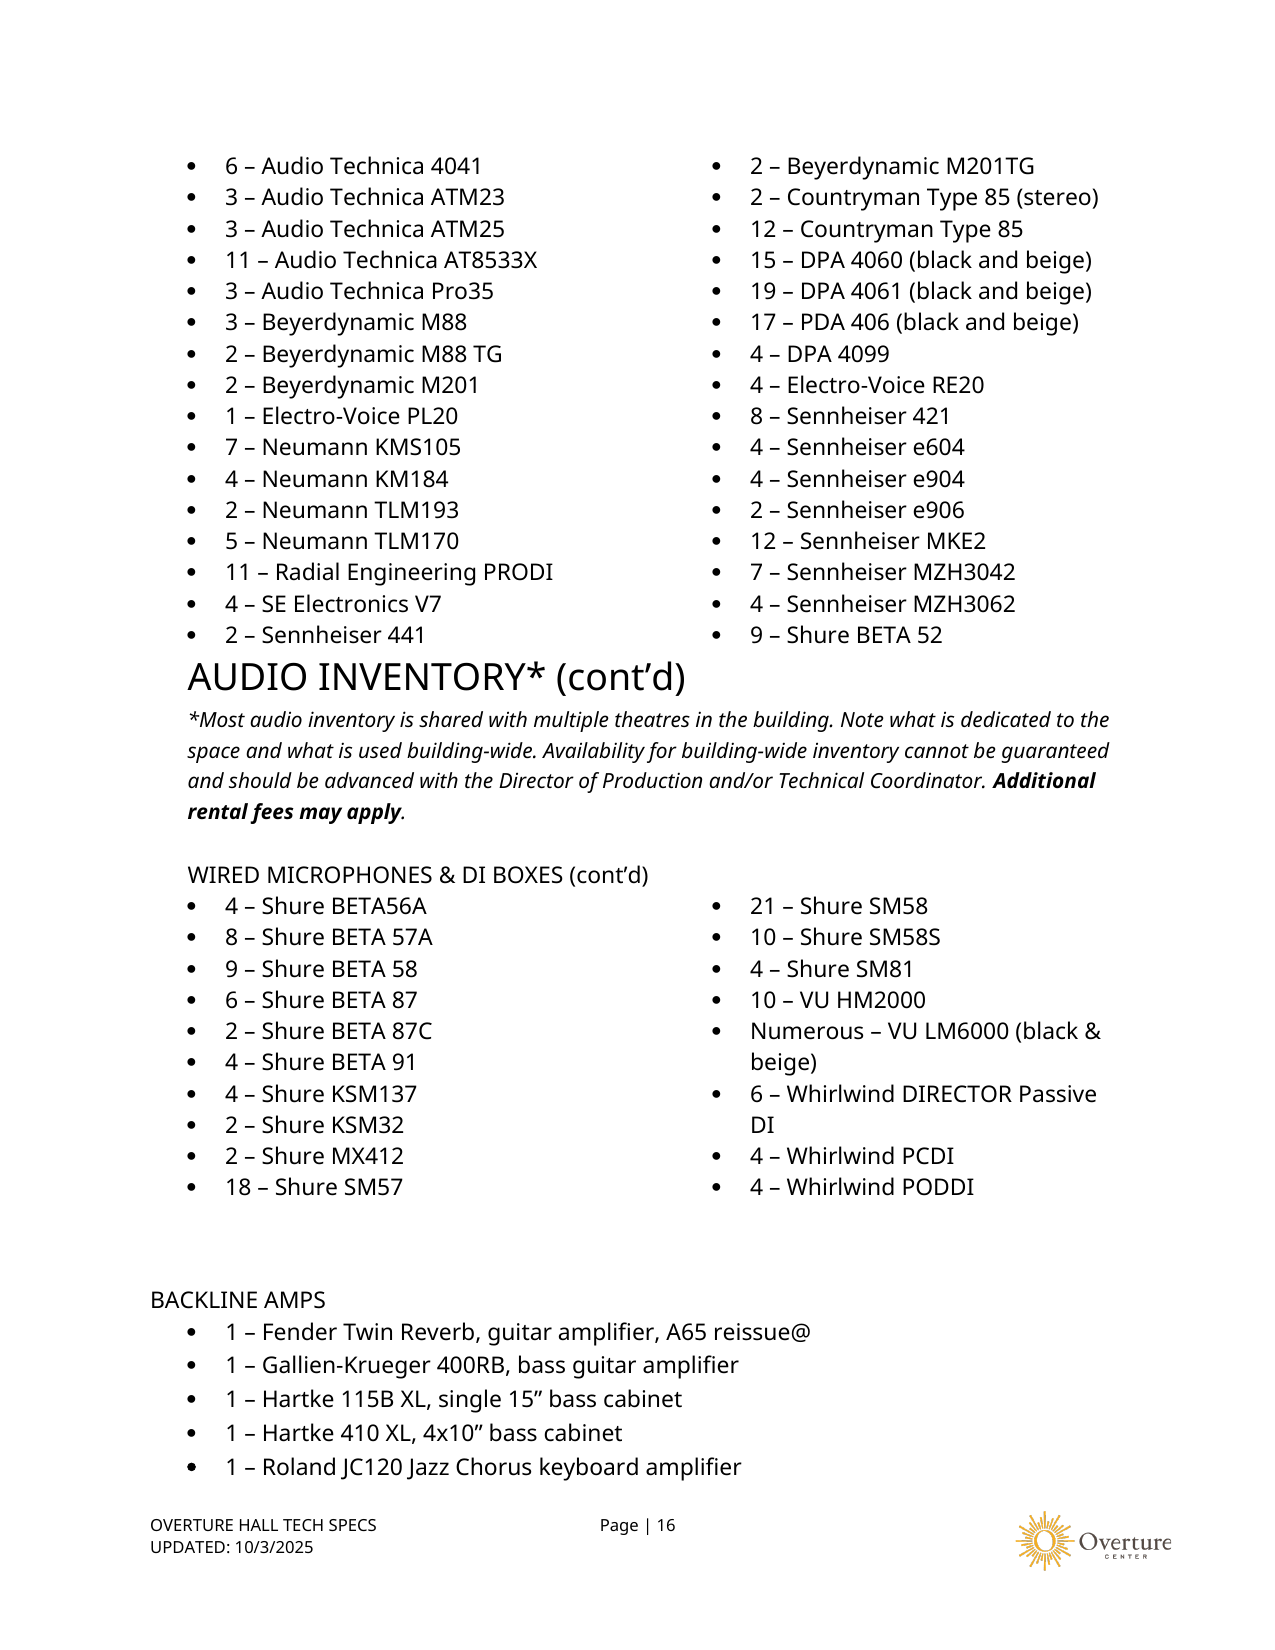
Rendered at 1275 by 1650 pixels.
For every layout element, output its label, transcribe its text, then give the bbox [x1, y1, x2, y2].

list 4 – Shure BETA56A [187, 890, 600, 921]
list 4 – Shure KSM137 [187, 1078, 600, 1109]
text WIRED MICROPHONES & DI BOXES (cont’d) [187, 859, 1125, 890]
list 2 – Beyerdynamic M88 TG [187, 337, 600, 369]
list 4 – Sennheiser e904 [712, 462, 1125, 494]
text BACKLINE AMPS [150, 1284, 1125, 1316]
list 7 – Sennheiser MZH3042 [712, 556, 1125, 587]
list 2 – Beyerdynamic M201TG [712, 150, 1125, 181]
list 18 – Shure SM57 [187, 1171, 600, 1203]
list 1 – Hartke 115B XL, single 15” bass cabinet [187, 1383, 1125, 1414]
list 21 – Shure SM58 [712, 890, 1125, 921]
list 12 – Sennheiser MKE2 [712, 525, 1125, 556]
list 3 – Audio Technica Pro35 [187, 275, 600, 306]
list 1 – Fender Twin Reverb, guitar amplifier, A65 reissue@ [187, 1316, 1125, 1347]
list 1 – Electro-Voice PL20 [187, 400, 600, 431]
list 9 – Shure BETA 52 [712, 619, 1125, 650]
list 4 – Shure SM81 [712, 953, 1125, 984]
list 8 – Shure BETA 57A [187, 921, 600, 953]
list 2 – Shure KSM32 [187, 1109, 600, 1140]
list 11 – Audio Technica AT8533X [187, 244, 600, 275]
list 3 – Audio Technica ATM25 [187, 212, 600, 244]
list 12 – Countryman Type 85 [712, 212, 1125, 244]
list 2 – Shure BETA 87C [187, 1015, 600, 1046]
text AUDIO INVENTORY* (cont’d) [187, 650, 1125, 701]
list 1 – Gallien-Krueger 400RB, bass guitar amplifier [187, 1349, 1125, 1381]
list 9 – Shure BETA 58 [187, 953, 600, 984]
list 3 – Beyerdynamic M88 [187, 306, 600, 337]
list 4 – Whirlwind PODDI [712, 1171, 1125, 1203]
list 15 – DPA 4060 (black and beige) [712, 244, 1125, 275]
list 1 – Hartke 410 XL, 4x10” bass cabinet [187, 1417, 1125, 1448]
list 2 – Sennheiser e906 [712, 494, 1125, 525]
list 1 – Roland JC120 Jazz Chorus keyboard amplifier [187, 1451, 1125, 1482]
list 2 – Sennheiser 441 [187, 619, 600, 650]
list 4 – Sennheiser e604 [712, 431, 1125, 462]
list 2 – Countryman Type 85 (stereo) [712, 181, 1125, 212]
list 6 – Shure BETA 87 [187, 984, 600, 1015]
list 11 – Radial Engineering PRODI [187, 556, 600, 587]
list 3 – Audio Technica ATM23 [187, 181, 600, 212]
list 2 – Beyerdynamic M201 [187, 369, 600, 400]
list 6 – Whirlwind DIRECTOR Passive DI [712, 1078, 1125, 1140]
list 6 – Audio Technica 4041 [187, 150, 600, 181]
list 10 – Shure SM58S [712, 921, 1125, 953]
list 2 – Shure MX412 [187, 1140, 600, 1171]
list Numerous – VU LM6000 (black & beige) [712, 1015, 1125, 1078]
list 5 – Neumann TLM170 [187, 525, 600, 556]
text *Most audio inventory is shared with multiple theatres in the building. Note what is dedicated to the space and what is used building-wide. Availability for building-wide inventory cannot be guaranteed and should be advanced with the Director of Production and/or Technical Coordinator. Additional rental fees may apply. [187, 705, 1125, 825]
list 4 – Electro-Voice RE20 [712, 369, 1125, 400]
list 17 – PDA 406 (black and beige) [712, 306, 1125, 337]
picture [1015, 1511, 1172, 1571]
list 4 – Sennheiser MZH3062 [712, 587, 1125, 619]
list 4 – SE Electronics V7 [187, 587, 600, 619]
list 4 – DPA 4099 [712, 337, 1125, 369]
list 8 – Sennheiser 421 [712, 400, 1125, 431]
list 4 – Shure BETA 91 [187, 1046, 600, 1078]
list 4 – Whirlwind PCDI [712, 1140, 1125, 1171]
list 19 – DPA 4061 (black and beige) [712, 275, 1125, 306]
list 4 – Neumann KM184 [187, 462, 600, 494]
list 2 – Neumann TLM193 [187, 494, 600, 525]
list 7 – Neumann KMS105 [187, 431, 600, 462]
list 10 – VU HM2000 [712, 984, 1125, 1015]
